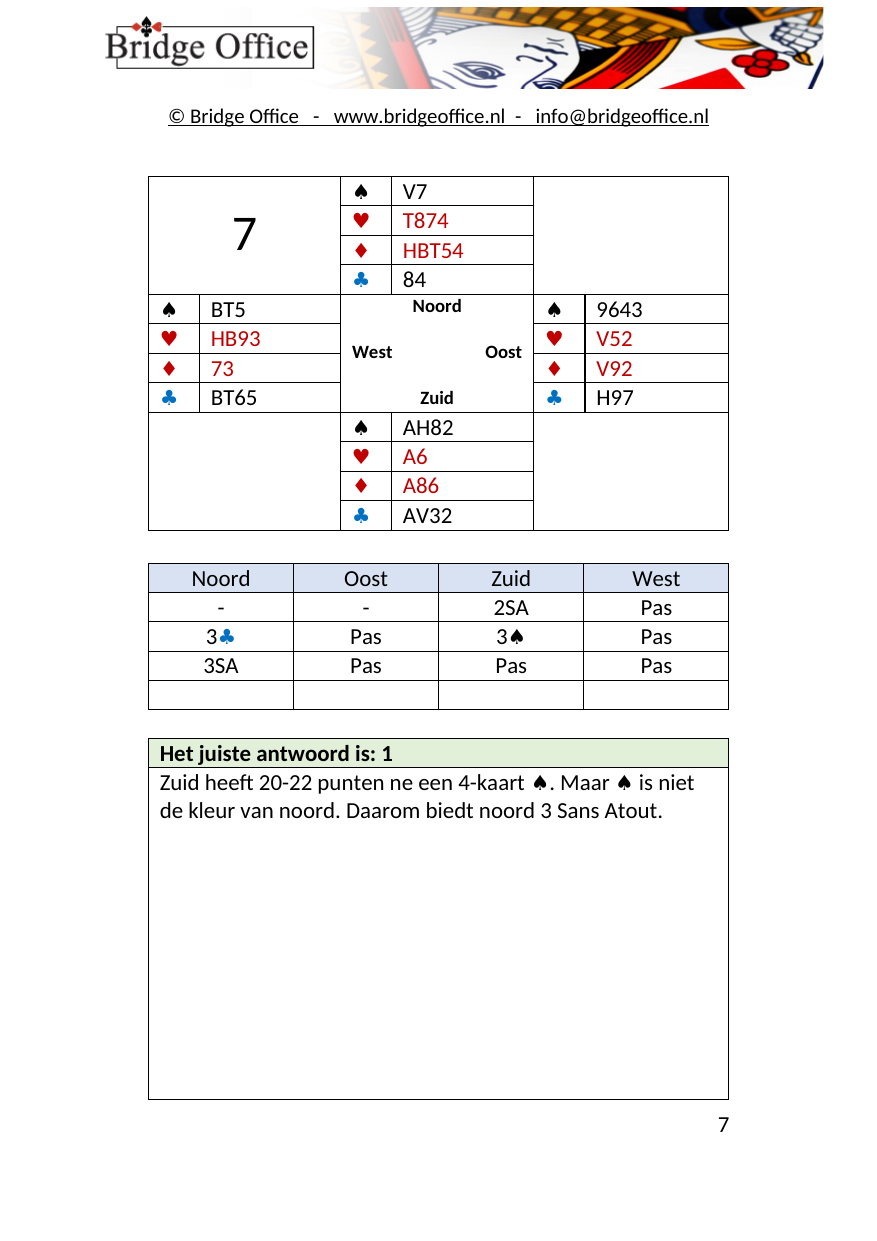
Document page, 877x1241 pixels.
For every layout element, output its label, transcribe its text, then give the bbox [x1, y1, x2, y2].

table_cell [534, 383, 584, 412]
table_cell [149, 681, 293, 709]
table_cell Pas [584, 593, 728, 621]
table_cell 3♣ [149, 622, 293, 651]
table_cell HBT54 [392, 236, 533, 264]
table_cell Noord West Oost Zuid [341, 295, 533, 412]
table_header Oost [294, 564, 438, 592]
table_cell Zuid heeft 20-22 punten ne een 4-kaart ♠. Maar ♠ is niet de kleur van noord. Daarom biedt noord 3 Sans Atout. [149, 768, 728, 1099]
table_header West [584, 564, 728, 592]
table_cell [341, 442, 391, 471]
table_cell Pas [584, 622, 728, 651]
table_cell [149, 324, 199, 353]
table_cell [149, 413, 340, 529]
table_cell [439, 681, 583, 709]
table_cell [534, 324, 584, 353]
table_cell 84 [392, 265, 533, 294]
table_cell [294, 681, 438, 709]
table_cell [341, 265, 391, 294]
table_cell [584, 681, 728, 709]
table_cell V92 [586, 354, 728, 382]
table_cell T874 [392, 206, 533, 235]
table_cell [341, 472, 391, 500]
table_cell 3♠ [439, 622, 583, 651]
table_header 7 [149, 177, 340, 294]
table_cell A6 [392, 442, 533, 471]
table_cell [341, 501, 391, 529]
table_cell BT5 [200, 295, 340, 323]
table_header Het juiste antwoord is: 1 [149, 739, 728, 767]
table_cell Pas [584, 652, 728, 680]
table_cell [534, 354, 584, 382]
table_cell Pas [439, 652, 583, 680]
table_cell V52 [586, 324, 728, 353]
table_header Zuid [439, 564, 583, 592]
table_cell [534, 413, 728, 529]
table_cell 73 [200, 354, 340, 382]
table_cell [149, 354, 199, 382]
table_cell HB93 [200, 324, 340, 353]
table_cell A86 [392, 472, 533, 500]
table_cell - [149, 593, 293, 621]
table_cell Pas [294, 652, 438, 680]
picture [78, 7, 824, 89]
table_cell AH82 [392, 413, 533, 441]
table_cell [341, 413, 391, 441]
table_header [341, 177, 391, 205]
table_cell BT65 [200, 383, 340, 412]
table_cell Pas [294, 622, 438, 651]
table_cell - [294, 593, 438, 621]
table_header [534, 177, 728, 294]
table_cell AV32 [392, 501, 533, 529]
table_cell 2SA [439, 593, 583, 621]
table_cell 3SA [149, 652, 293, 680]
table_cell 9643 [586, 295, 728, 323]
table_cell [149, 383, 199, 412]
table_header V7 [392, 177, 533, 205]
table_cell [341, 236, 391, 264]
table_cell [341, 206, 391, 235]
table_cell [534, 295, 584, 323]
table_cell [149, 295, 199, 323]
table_cell H97 [586, 383, 728, 412]
table_header Noord [149, 564, 293, 592]
